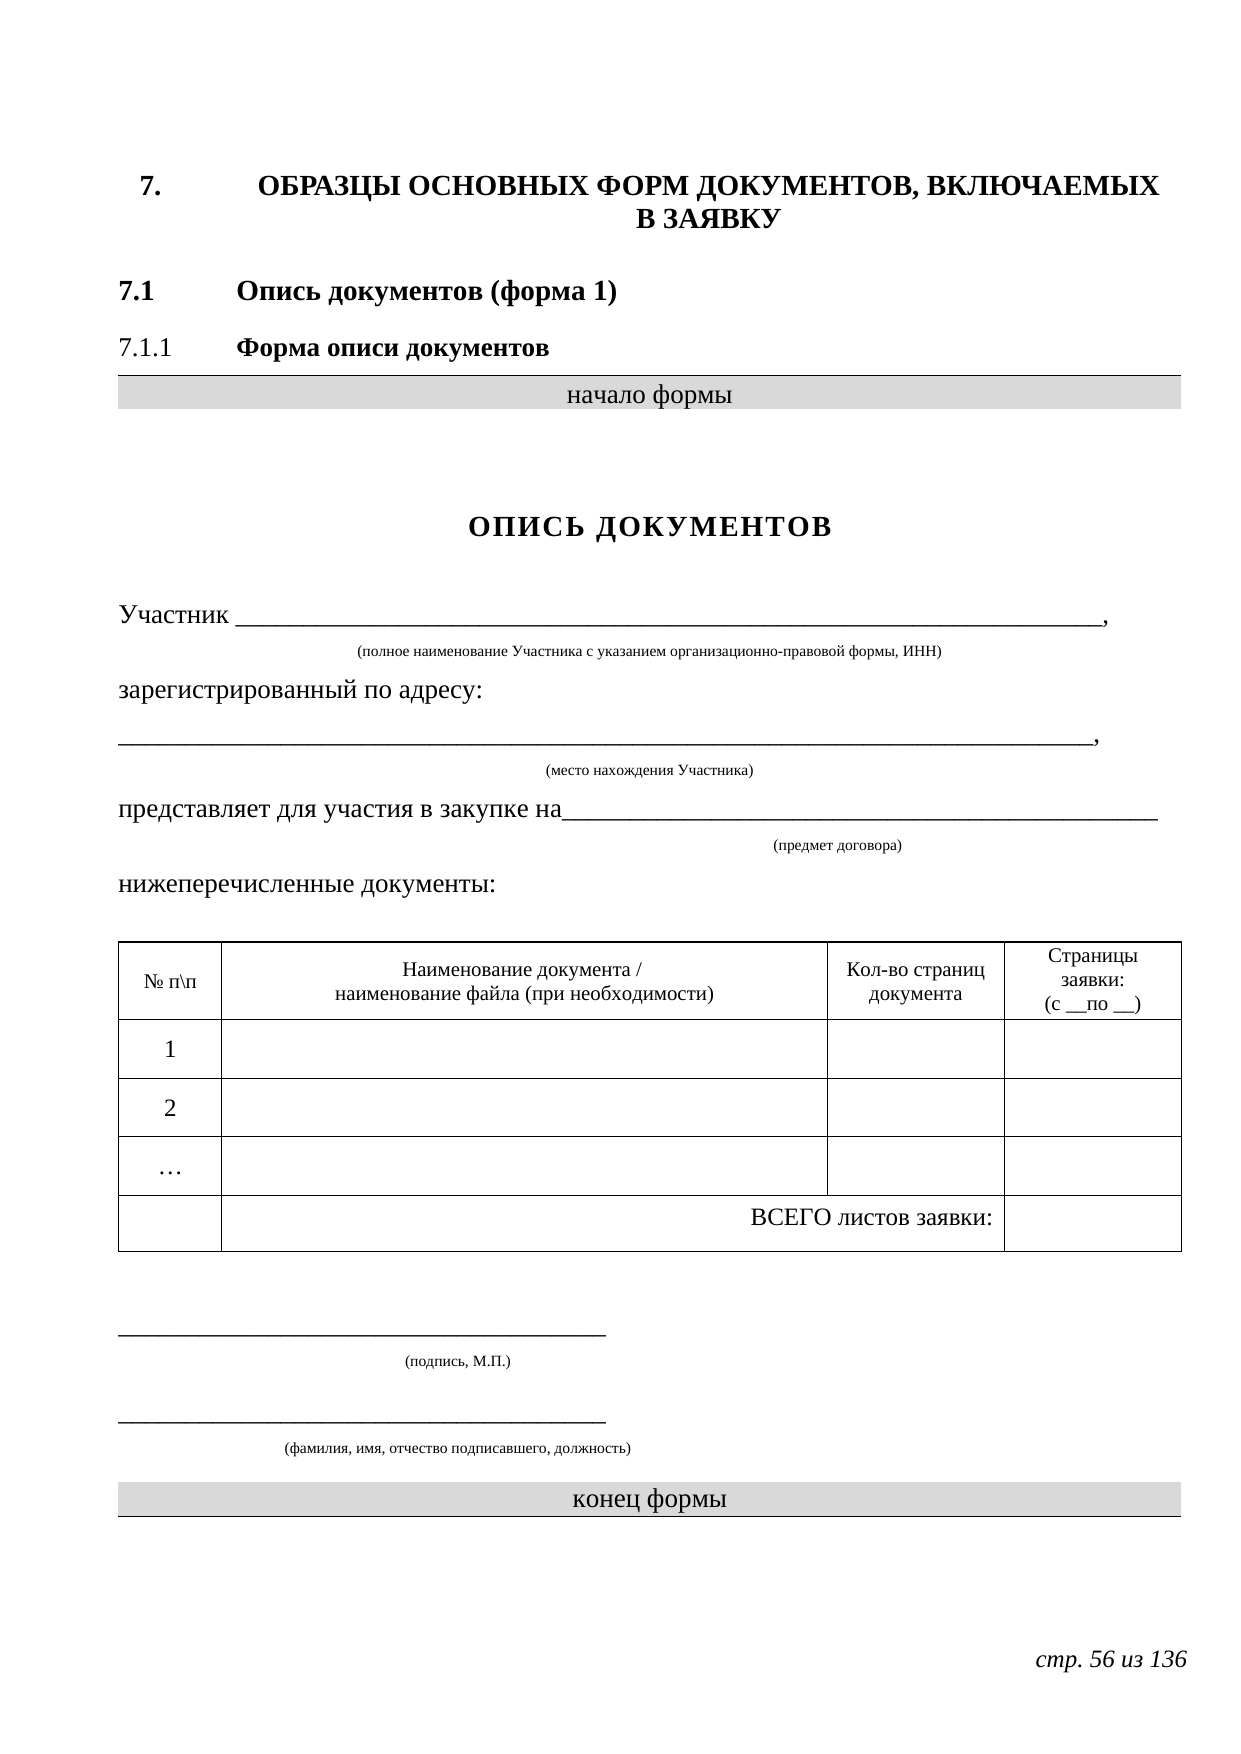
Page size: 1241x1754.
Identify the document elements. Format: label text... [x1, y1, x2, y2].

table_cell [1005, 1137, 1181, 1194]
table_cell [222, 1137, 827, 1194]
text нижеперечисленные документы: [118, 867, 1181, 898]
table_cell 1 [119, 1020, 221, 1077]
text ____________________________________ [118, 1395, 1181, 1426]
subtitle Опись документов (форма 1) [118, 273, 1181, 306]
text Участник ________________________________________________________________, [118, 599, 1181, 630]
table_cell ВСЕГО листов заявки: [222, 1196, 1004, 1251]
table_cell [222, 1020, 827, 1077]
list Форма описи документов [118, 331, 1181, 362]
table_cell [119, 1196, 221, 1251]
table_header № п\п [119, 943, 221, 1019]
subtitle ОБРАЗЦЫ ОСНОВНЫХ ФОРМ ДОКУМЕНТОВ, ВКЛЮЧАЕМЫХ В ЗАЯВКУ [118, 168, 1181, 235]
text зарегистрированный по адресу: [118, 673, 1181, 704]
table_cell [828, 1020, 1004, 1077]
table_header Кол-во страниц документа [828, 943, 1004, 1019]
table_cell [828, 1137, 1004, 1194]
table_cell [828, 1079, 1004, 1136]
table_header Страницы заявки: (с __по __) [1005, 943, 1181, 1019]
text (предмет договора) [118, 836, 1181, 867]
table_cell [1005, 1196, 1181, 1251]
table_header Наименование документа / наименование файла (при необходимости) [222, 943, 827, 1019]
text ОПИСЬ ДОКУМЕНТОВ [118, 509, 1181, 542]
table_cell 2 [119, 1079, 221, 1136]
text (полное наименование Участника с указанием организационно-правовой формы, ИНН) [118, 642, 1181, 673]
table_cell [1005, 1020, 1181, 1077]
text конец формы [118, 1482, 1181, 1516]
text представляет для участия в закупке на____________________________________________ [118, 792, 1181, 823]
text ____________________________________ [118, 1308, 1181, 1339]
table_cell [1005, 1079, 1181, 1136]
text (фамилия, имя, отчество подписавшего, должность) [118, 1439, 797, 1470]
table_cell … [119, 1137, 221, 1194]
text ________________________________________________________________________, [118, 717, 1181, 748]
text начало формы [118, 376, 1181, 409]
text (подпись, М.П.) [118, 1352, 797, 1383]
text (место нахождения Участника) [118, 761, 1181, 792]
table_cell [222, 1079, 827, 1136]
